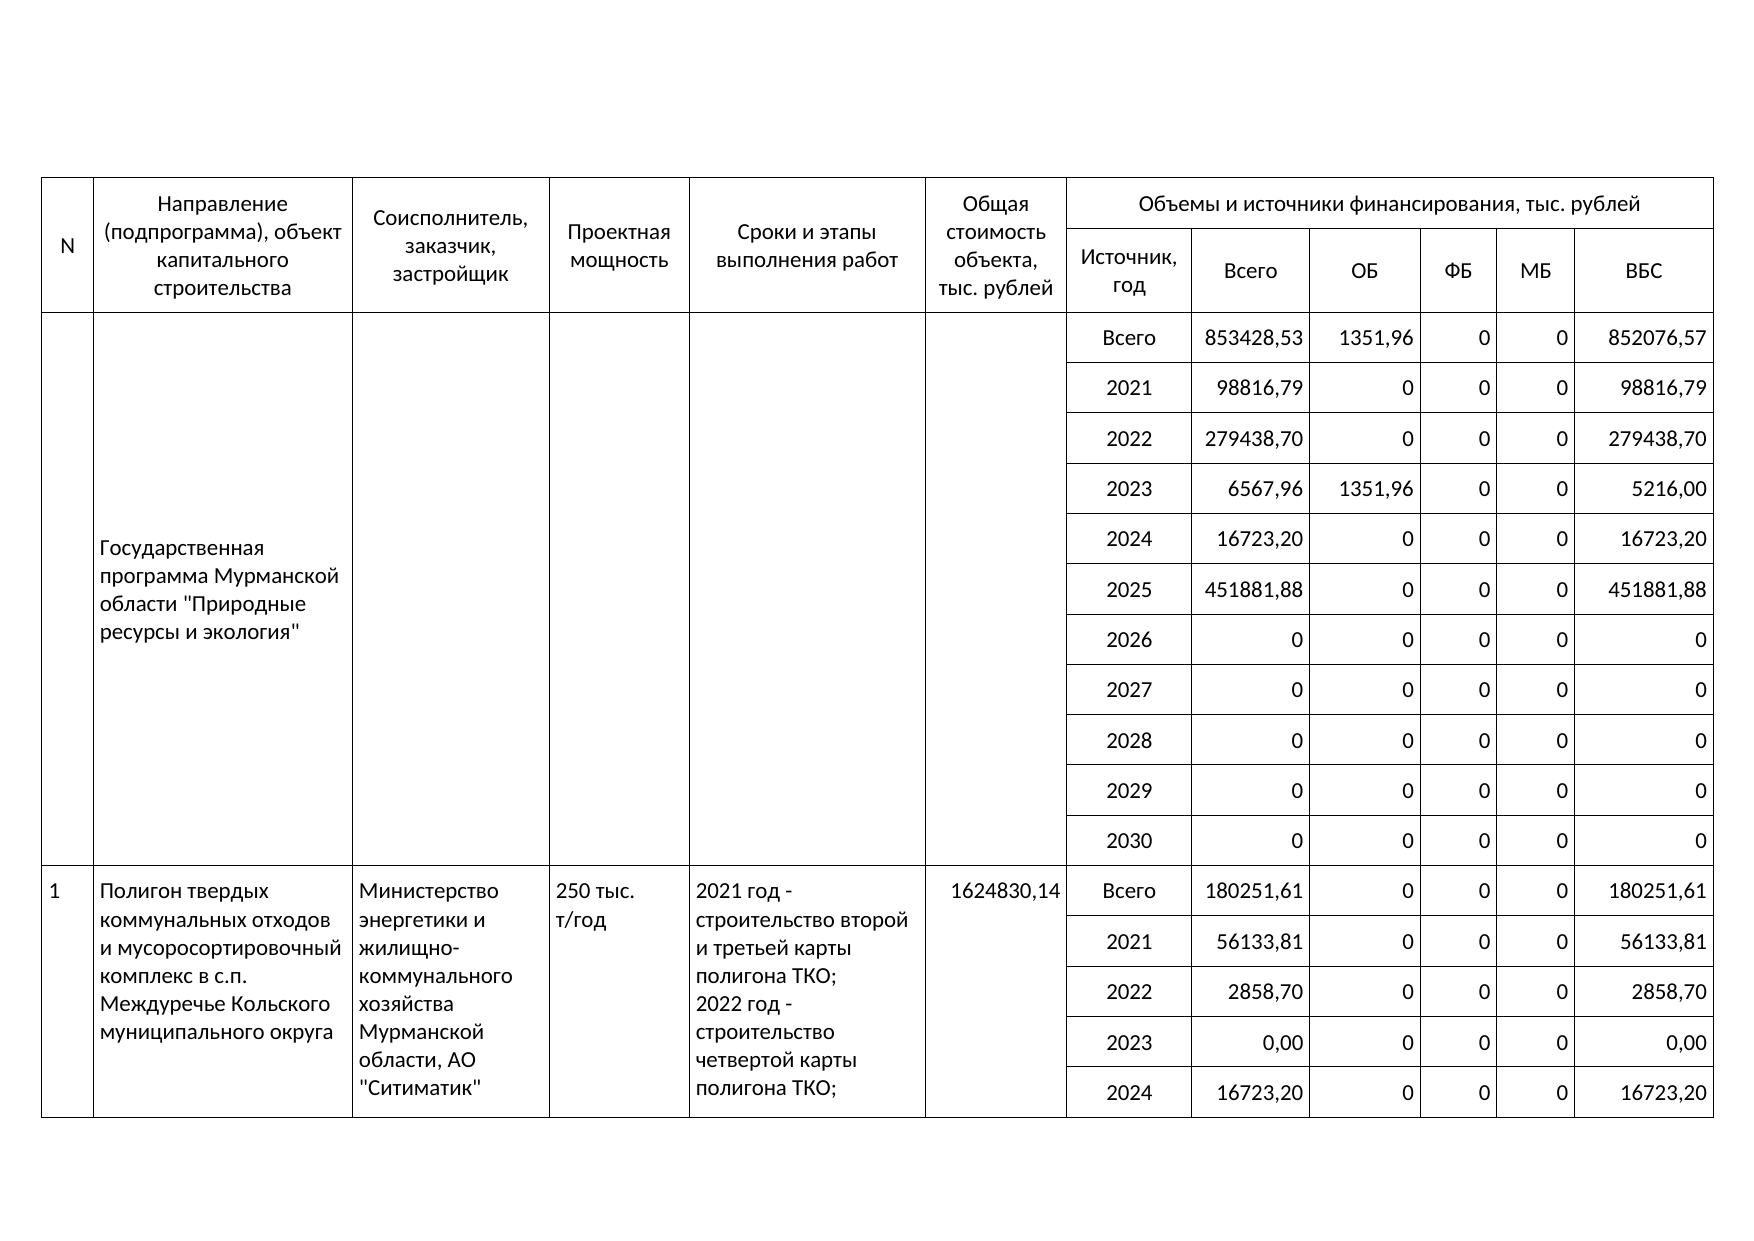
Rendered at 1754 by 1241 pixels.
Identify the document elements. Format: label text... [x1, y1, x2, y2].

table_cell 0 [1310, 765, 1420, 815]
table_cell 0 [1421, 514, 1496, 563]
table_header Общая стоимость объекта, тыс. рублей [926, 178, 1066, 312]
table_cell 279438,70 [1575, 413, 1713, 462]
table_cell 0 [1497, 715, 1574, 764]
table_cell 0 [1575, 665, 1713, 714]
table_cell 2028 [1067, 715, 1191, 764]
table_cell 1 [42, 866, 93, 1117]
table_cell 0 [1421, 665, 1496, 714]
table_cell 6567,96 [1192, 464, 1309, 513]
table_cell 0 [1497, 514, 1574, 563]
table_cell 0 [1497, 1017, 1574, 1066]
table_header N [42, 178, 93, 312]
table_cell 0 [1497, 665, 1574, 714]
table_header Соисполнитель, заказчик, застройщик [353, 178, 549, 312]
table_cell 16723,20 [1192, 1067, 1309, 1117]
table_cell 0 [1310, 1067, 1420, 1117]
table_cell 0 [1497, 363, 1574, 412]
table_cell 2021 год - строительство второй и третьей карты полигона ТКО; 2022 год - строительство четвертой карты полигона ТКО; 2024 - 2025 годы - продолжение работ [690, 866, 925, 1117]
table_cell [926, 313, 1066, 865]
table_cell 0 [1497, 967, 1574, 1016]
table_cell 2023 [1067, 1017, 1191, 1066]
table_cell 2858,70 [1575, 967, 1713, 1016]
table_cell 279438,70 [1192, 413, 1309, 462]
table_cell 0 [1310, 916, 1420, 966]
table_cell Министерство энергетики и жилищно-коммунального хозяйства Мурманской области, АО "Ситиматик" [353, 866, 549, 1117]
table_cell 5216,00 [1575, 464, 1713, 513]
table_cell 0 [1310, 665, 1420, 714]
table_cell 1624830,14 [926, 866, 1066, 1117]
table_cell 0 [1421, 765, 1496, 815]
table_cell 0 [1421, 464, 1496, 513]
table_cell 0 [1497, 464, 1574, 513]
table_cell 16723,20 [1575, 1067, 1713, 1117]
table_cell 0 [1192, 615, 1309, 664]
table_cell 2022 [1067, 967, 1191, 1016]
table_header Сроки и этапы выполнения работ [690, 178, 925, 312]
table_header Направление (подпрограмма), объект капитального строительства [94, 178, 352, 312]
table_cell 0 [1192, 715, 1309, 764]
table_cell 2858,70 [1192, 967, 1309, 1016]
table_cell 0 [1421, 866, 1496, 915]
table_cell 180251,61 [1575, 866, 1713, 915]
table_cell 0 [1421, 413, 1496, 462]
table_cell [690, 313, 925, 865]
table_cell ОБ [1310, 229, 1420, 312]
table_cell Всего [1192, 229, 1309, 312]
table_cell Всего [1067, 313, 1191, 362]
table_cell 0 [1575, 715, 1713, 764]
table_cell 2027 [1067, 665, 1191, 714]
table_cell 0 [1310, 967, 1420, 1016]
table_cell 0 [1192, 765, 1309, 815]
table_cell [42, 313, 93, 865]
table_cell [550, 313, 689, 865]
table_cell 2026 [1067, 615, 1191, 664]
table_cell 16723,20 [1192, 514, 1309, 563]
table_cell 0 [1497, 816, 1574, 865]
table_cell 0 [1192, 665, 1309, 714]
table_cell 0 [1310, 514, 1420, 563]
table_cell 0 [1497, 916, 1574, 966]
table_cell 0 [1497, 615, 1574, 664]
table_cell 0 [1575, 816, 1713, 865]
table_cell 0 [1497, 765, 1574, 815]
table_cell 852076,57 [1575, 313, 1713, 362]
table_cell 0 [1310, 866, 1420, 915]
table_cell 2029 [1067, 765, 1191, 815]
table_cell 0 [1310, 564, 1420, 613]
table_cell 0 [1421, 1017, 1496, 1066]
table_cell 1351,96 [1310, 464, 1420, 513]
table_cell 0 [1421, 615, 1496, 664]
table_cell 451881,88 [1192, 564, 1309, 613]
table_header Объемы и источники финансирования, тыс. рублей [1067, 178, 1713, 227]
table_cell 2024 [1067, 1067, 1191, 1117]
table_cell 0 [1421, 967, 1496, 1016]
table_header Проектная мощность [550, 178, 689, 312]
table_cell 0 [1497, 413, 1574, 462]
table_cell 0 [1575, 765, 1713, 815]
table_cell 98816,79 [1192, 363, 1309, 412]
table_cell Государственная программа Мурманской области "Природные ресурсы и экология" [94, 313, 352, 865]
table_cell 1351,96 [1310, 313, 1420, 362]
table_cell 0 [1421, 1067, 1496, 1117]
table_cell МБ [1497, 229, 1574, 312]
table_cell 2021 [1067, 916, 1191, 966]
table_cell 0 [1421, 564, 1496, 613]
table_cell ФБ [1421, 229, 1496, 312]
table_cell 56133,81 [1192, 916, 1309, 966]
table_cell 0 [1497, 866, 1574, 915]
table_cell 0 [1310, 715, 1420, 764]
table_cell Полигон твердых коммунальных отходов и мусоросортировочный комплекс в с.п. Междуречье Кольского муниципального округа [94, 866, 352, 1117]
table_cell 16723,20 [1575, 514, 1713, 563]
table_cell 0 [1575, 615, 1713, 664]
table_cell Источник, год [1067, 229, 1191, 312]
table_cell 0 [1310, 363, 1420, 412]
table_cell 0 [1310, 413, 1420, 462]
table_cell Всего [1067, 866, 1191, 915]
table_cell 180251,61 [1192, 866, 1309, 915]
table_cell 2025 [1067, 564, 1191, 613]
table_cell 2022 [1067, 413, 1191, 462]
table_cell 0 [1192, 816, 1309, 865]
table_cell 0 [1310, 1017, 1420, 1066]
table_cell 56133,81 [1575, 916, 1713, 966]
table_cell 0 [1497, 313, 1574, 362]
table_cell 0 [1497, 564, 1574, 613]
table_cell 0,00 [1575, 1017, 1713, 1066]
table_cell 2030 [1067, 816, 1191, 865]
table_cell 0 [1310, 615, 1420, 664]
table_cell 0 [1421, 816, 1496, 865]
table_cell 0 [1421, 363, 1496, 412]
table_cell 451881,88 [1575, 564, 1713, 613]
table_cell 0 [1421, 715, 1496, 764]
table_cell 0 [1421, 313, 1496, 362]
table_cell 250 тыс. т/год [550, 866, 689, 1117]
table_cell 0 [1421, 916, 1496, 966]
table_cell 98816,79 [1575, 363, 1713, 412]
table_cell 853428,53 [1192, 313, 1309, 362]
table_cell 2024 [1067, 514, 1191, 563]
table_cell 2021 [1067, 363, 1191, 412]
table_cell [353, 313, 549, 865]
table_cell 0 [1310, 816, 1420, 865]
table_cell ВБС [1575, 229, 1713, 312]
table_cell 0 [1497, 1067, 1574, 1117]
table_cell 0,00 [1192, 1017, 1309, 1066]
table_cell 2023 [1067, 464, 1191, 513]
